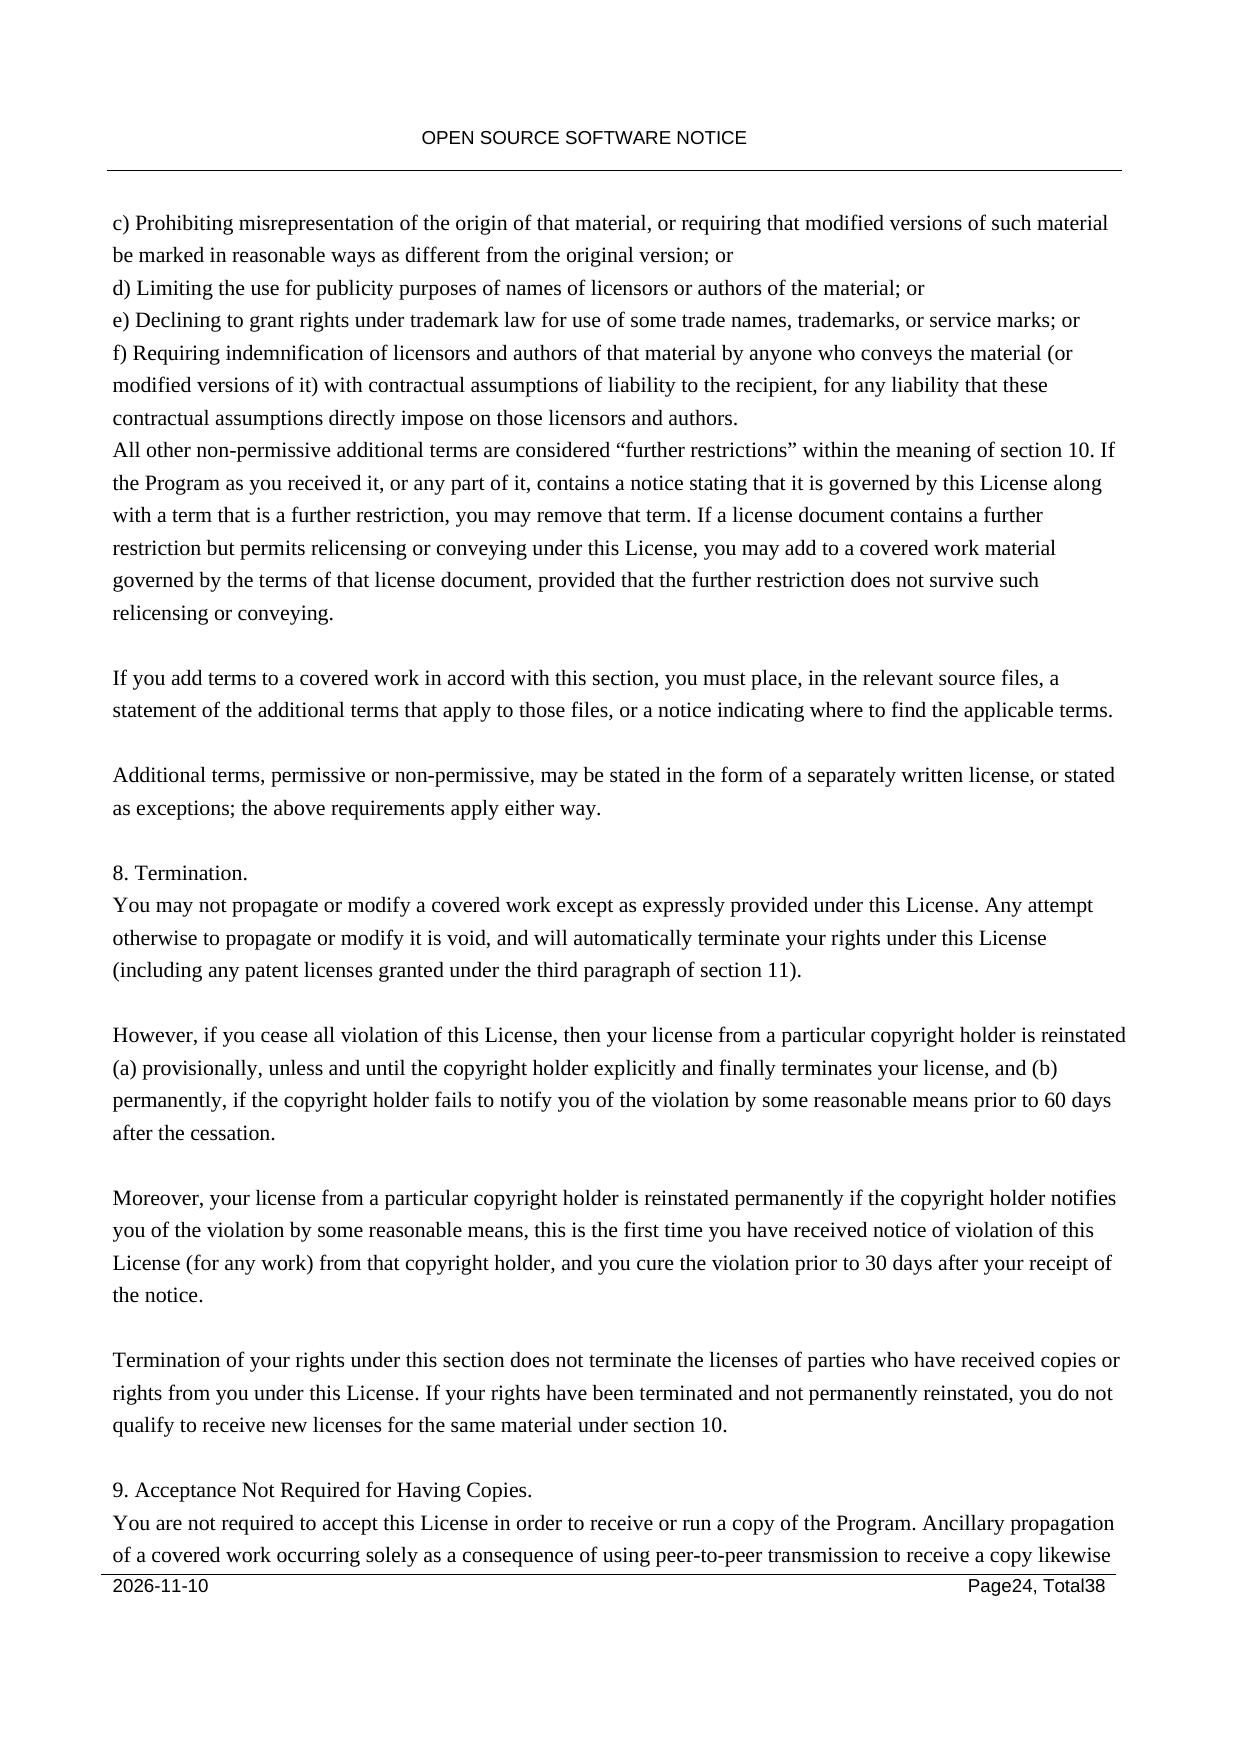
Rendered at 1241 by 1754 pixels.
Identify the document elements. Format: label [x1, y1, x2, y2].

text [112, 206, 1128, 1571]
